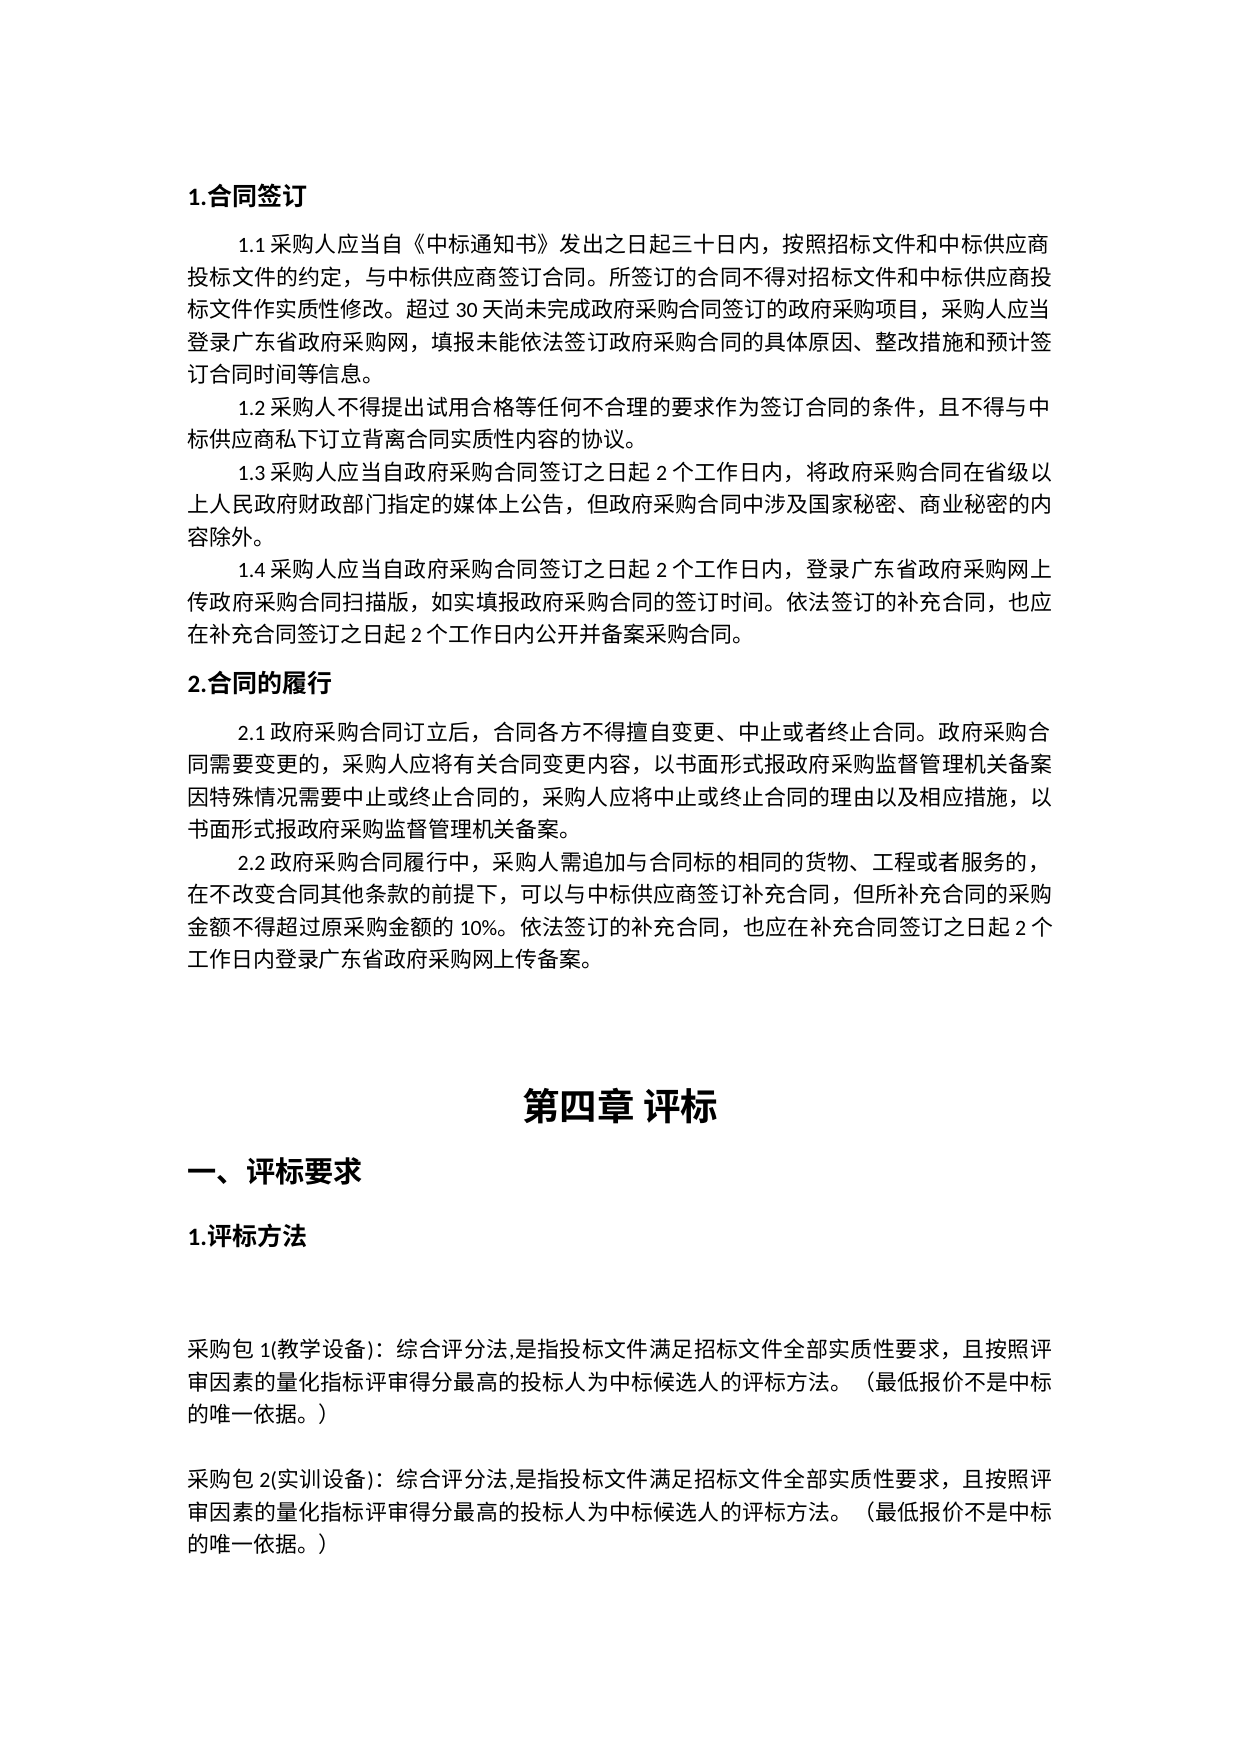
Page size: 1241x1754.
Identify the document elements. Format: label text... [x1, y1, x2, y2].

text 1.2采购人不得提出试用合格等任何不合理的要求作为签订合同的条件，且不得与中标供应商私下订立背离合同实质性内容的协议。 [187, 389, 1053, 454]
text 1.1采购人应当自《中标通知书》发出之日起三十日内，按照招标文件和中标供应商投标文件的约定，与中标供应商签订合同。所签订的合同不得对招标文件和中标供应商投标文件作实质性修改。超过30天尚未完成政府采购合同签订的政府采购项目，采购人应当登录广东省政府采购网，填报未能依法签订政府采购合同的具体原因、整改措施和预计签订合同时间等信息。 [187, 227, 1053, 389]
text 2.1政府采购合同订立后，合同各方不得擅自变更、中止或者终止合同。政府采购合同需要变更的，采购人应将有关合同变更内容，以书面形式报政府采购监督管理机关备案；因特殊情况需要中止或终止合同的，采购人应将中止或终止合同的理由以及相应措施，以书面形式报政府采购监督管理机关备案。 [187, 714, 1053, 844]
text 采购包2(实训设备)：综合评分法,是指投标文件满足招标文件全部实质性要求，且按照评审因素的量化指标评审得分最高的投标人为中标候选人的评标方法。（最低报价不是中标的唯一依据。） [187, 1462, 1053, 1559]
text 1.3采购人应当自政府采购合同签订之日起2个工作日内，将政府采购合同在省级以上人民政府财政部门指定的媒体上公告，但政府采购合同中涉及国家秘密、商业秘密的内容除外。 [187, 454, 1053, 552]
text 2.2政府采购合同履行中，采购人需追加与合同标的相同的货物、工程或者服务的，在不改变合同其他条款的前提下，可以与中标供应商签订补充合同，但所补充合同的采购金额不得超过原采购金额的10%。依法签订的补充合同，也应在补充合同签订之日起2个工作日内登录广东省政府采购网上传备案。 [187, 844, 1053, 974]
text 第四章 评标 [187, 1072, 1053, 1137]
text 采购包1(教学设备)：综合评分法,是指投标文件满足招标文件全部实质性要求，且按照评审因素的量化指标评审得分最高的投标人为中标候选人的评标方法。（最低报价不是中标的唯一依据。） [187, 1332, 1053, 1429]
text 1.评标方法 [187, 1202, 1053, 1267]
text 一、评标要求 [187, 1137, 1053, 1202]
text 2.合同的履行 [187, 649, 1053, 714]
text 1.4采购人应当自政府采购合同签订之日起2个工作日内，登录广东省政府采购网上传政府采购合同扫描版，如实填报政府采购合同的签订时间。依法签订的补充合同，也应在补充合同签订之日起2个工作日内公开并备案采购合同。 [187, 552, 1053, 649]
text 1.合同签订 [187, 162, 1053, 227]
